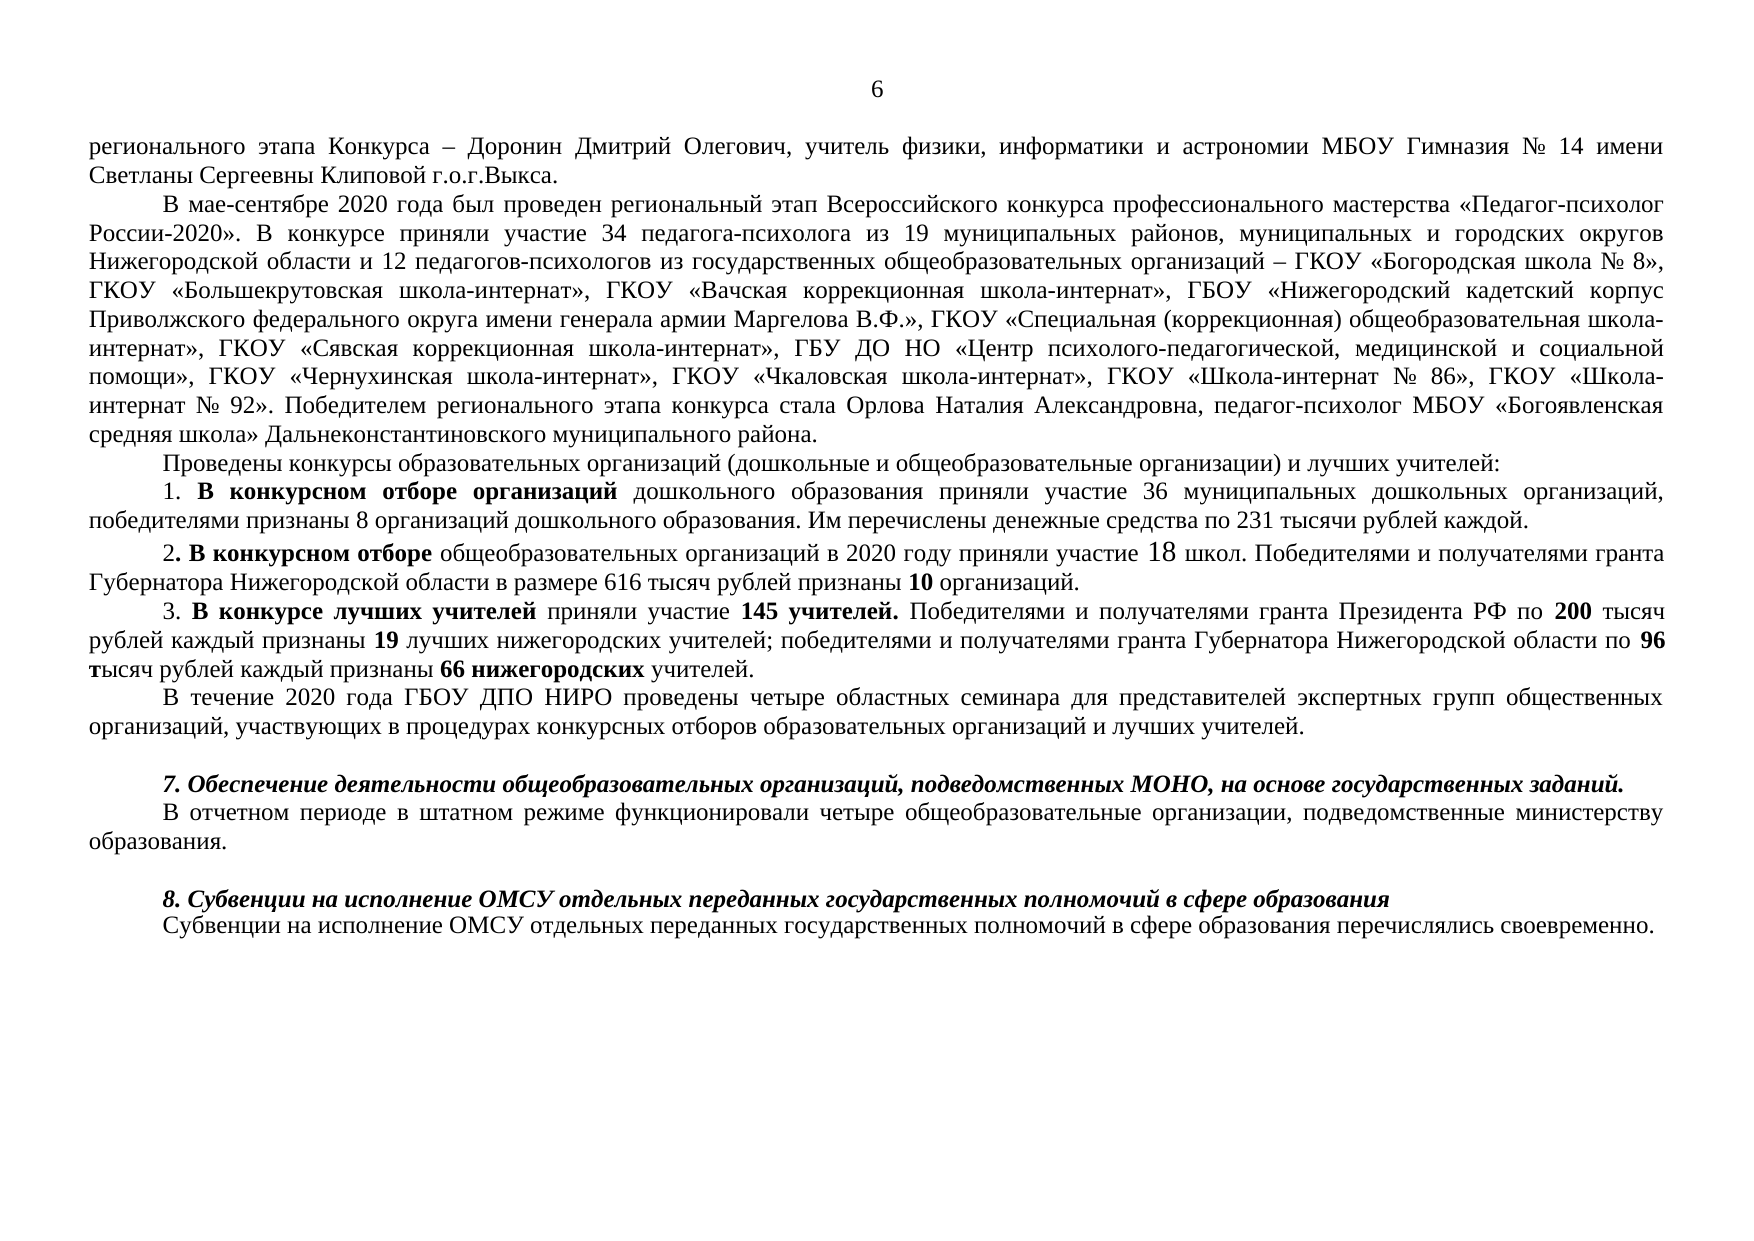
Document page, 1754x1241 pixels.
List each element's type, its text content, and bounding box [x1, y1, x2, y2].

text 8. Субвенции на исполнение ОМСУ отдельных переданных государственных полномочий в сфере образования [89, 884, 1665, 912]
text 1. В конкурсном отборе организаций дошкольного образования приняли участие 36 муниципальных дошкольных организаций, победителями признаны 8 организаций дошкольного образования. Им перечислены денежные средства по 231 тысячи рублей каждой. [89, 476, 1665, 534]
text 2. В конкурсном отборе общеобразовательных организаций в 2020 году приняли участие 18 школ. Победителями и получателями гранта Губернатора Нижегородской области в размере 616 тысяч рублей признаны 10 организаций. [89, 534, 1665, 596]
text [89, 131, 1665, 189]
text 3. В конкурсе лучших учителей приняли участие 145 учителей. Победителями и получателями гранта Президента РФ по 200 тысяч рублей каждый признаны 19 лучших нижегородских учителей; победителями и получателями гранта Губернатора Нижегородской области по 96 тысяч рублей каждый признаны 66 нижегородских учителей. [89, 596, 1665, 682]
text В мае-сентябре 2020 года был проведен региональный этап Всероссийского конкурса профессионального мастерства «Педагог-психолог России-2020». В конкурсе приняли участие 34 педагога-психолога из 19 муниципальных районов, муниципальных и городских округов Нижегородской области и 12 педагогов-психологов из государственных общеобразовательных организаций – ГКОУ «Богородская школа № 8», ГКОУ «Большекрутовская школа-интернат», ГКОУ «Вачская коррекционная школа-интернат», ГБОУ «Нижегородский кадетский корпус Приволжского федерального округа имени генерала армии Маргелова В.Ф.», ГКОУ «Специальная (коррекционная) общеобразовательная школа-интернат», ГКОУ «Сявская коррекционная школа-интернат», ГБУ ДО НО «Центр психолого-педагогической, медицинской и социальной помощи», ГКОУ «Чернухинская школа-интернат», ГКОУ «Чкаловская школа-интернат», ГКОУ «Школа-интернат № 86», ГКОУ «Школа-интернат № 92». Победителем регионального этапа конкурса стала Орлова Наталия Александровна, педагог-психолог МБОУ «Богоявленская средняя школа» Дальнеконстантиновского муниципального района. [89, 189, 1665, 448]
text В течение 2020 года ГБОУ ДПО НИРО проведены четыре областных семинара для представителей экспертных групп общественных организаций, участвующих в процедурах конкурсных отборов образовательных организаций и лучших учителей. [89, 682, 1665, 740]
text Проведены конкурсы образовательных организаций (дошкольные и общеобразовательные организации) и лучших учителей: [89, 448, 1665, 476]
text В отчетном периоде в штатном режиме функционировали четыре общеобразовательные организации, подведомственные министерству образования. [89, 797, 1665, 855]
text 7. Обеспечение деятельности общеобразовательных организаций, подведомственных МОНО, на основе государственных заданий. [89, 769, 1665, 797]
text Субвенции на исполнение ОМСУ отдельных переданных государственных полномочий в сфере образования перечислялись своевременно. [89, 912, 1665, 939]
